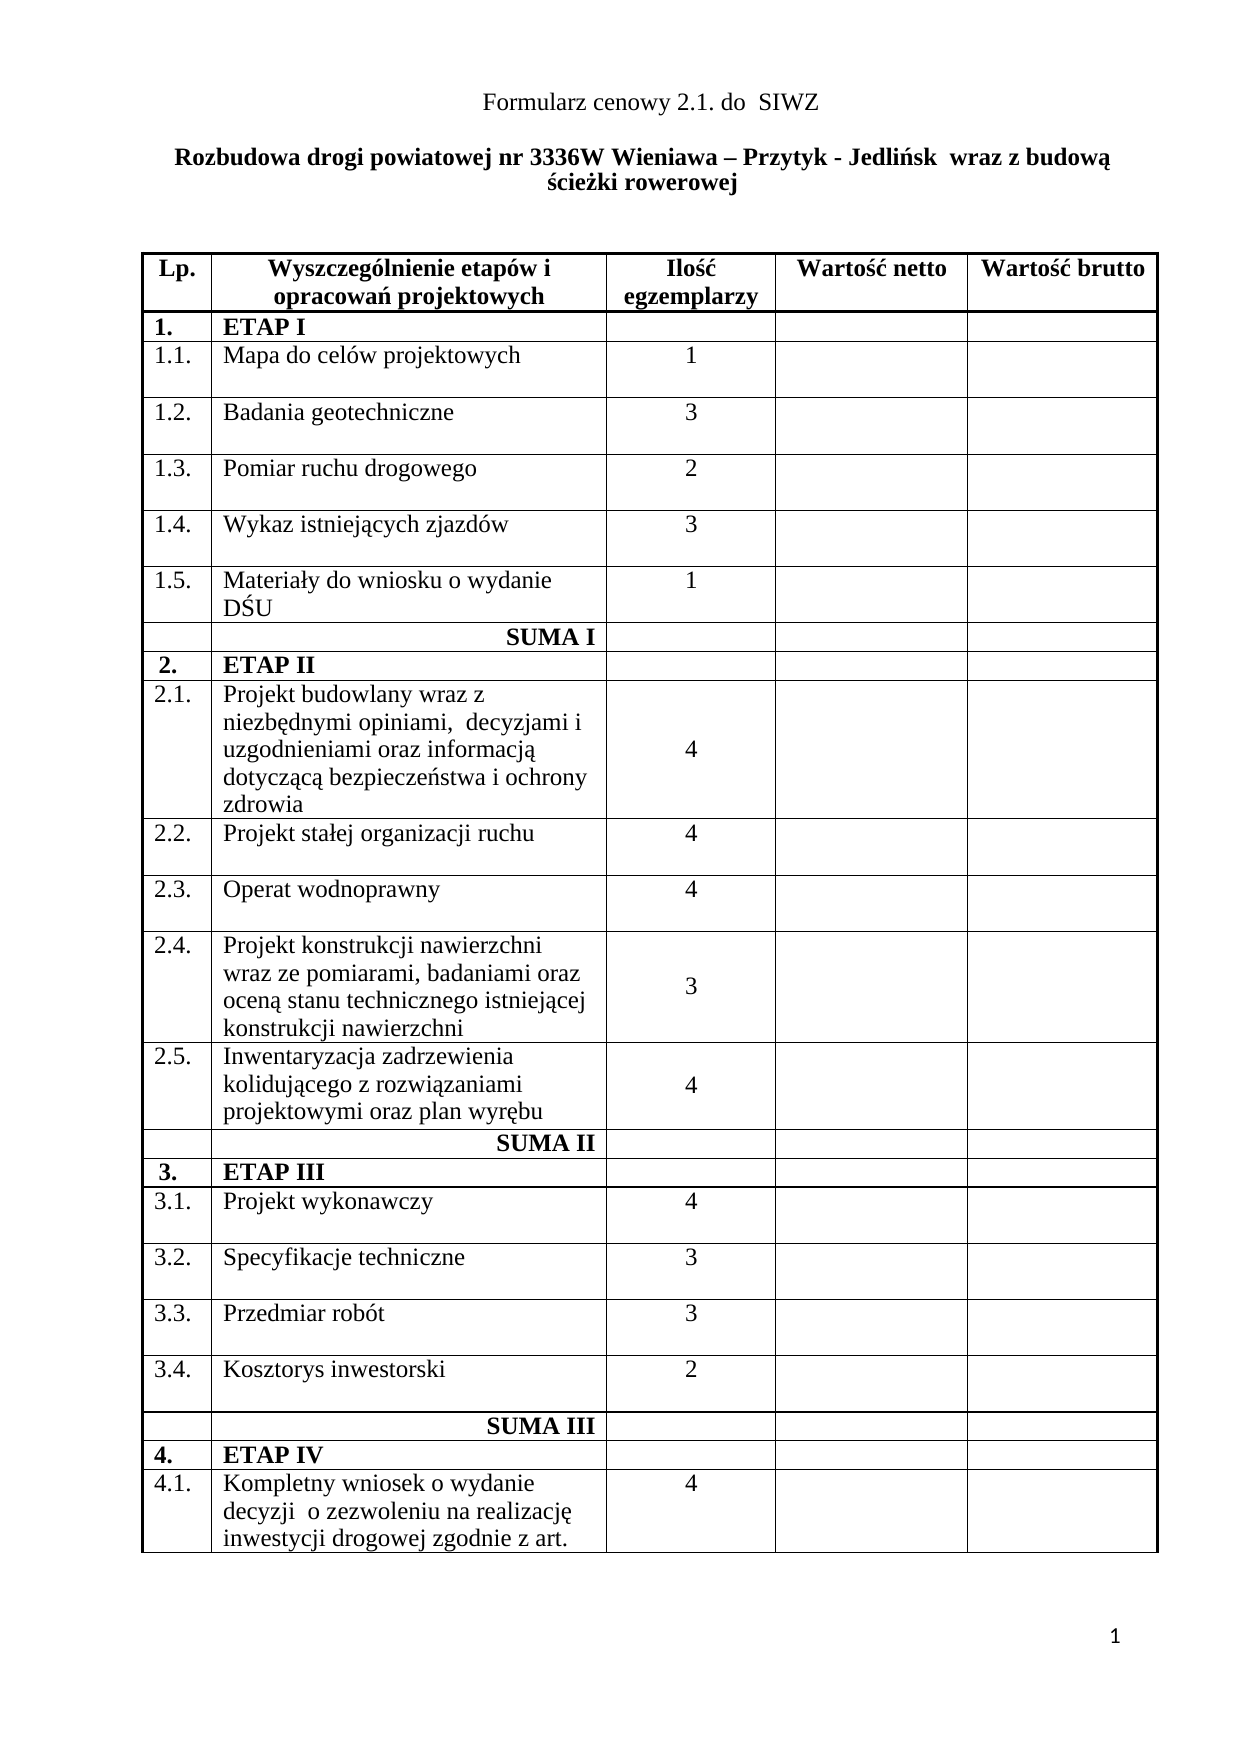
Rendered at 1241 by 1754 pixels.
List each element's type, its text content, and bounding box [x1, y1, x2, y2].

table_cell 3 [607, 1244, 775, 1299]
table_cell 3 [607, 398, 775, 453]
table_cell [968, 342, 1156, 397]
table_cell 3 [607, 932, 775, 1042]
table_cell [776, 1130, 967, 1157]
table_cell 4 [607, 1470, 775, 1552]
table_cell [144, 1188, 211, 1243]
table_cell 4 [607, 876, 775, 931]
table_cell [776, 455, 967, 510]
table_cell [776, 567, 967, 622]
table_cell [144, 819, 211, 874]
table_cell [776, 398, 967, 453]
table_cell [144, 1244, 211, 1299]
table_cell [968, 1300, 1156, 1355]
table_cell [968, 1130, 1156, 1157]
list Rozbudowa drogi powiatowej nr 3336W Wieniawa – Przytyk - Jedlińsk wraz z budową ścieżki rowerowej [170, 144, 1115, 196]
table_header Ilość egzemplarzy [607, 255, 775, 310]
table_cell [144, 1300, 211, 1355]
table_cell [144, 1159, 211, 1186]
table_header Wartość brutto [968, 255, 1156, 310]
table_cell [776, 681, 967, 818]
table_cell Inwentaryzacja zadrzewienia kolidującego z rozwiązaniami projektowymi oraz plan wyrębu [212, 1043, 606, 1129]
table_cell [776, 1470, 967, 1552]
table_cell [776, 313, 967, 341]
table_cell SUMA I [212, 623, 606, 651]
table_cell [144, 567, 211, 622]
table_cell 4 [607, 1043, 775, 1129]
table_cell SUMA II [212, 1130, 606, 1157]
table_cell [776, 1043, 967, 1129]
table_cell [776, 1244, 967, 1299]
table_cell [607, 1441, 775, 1469]
table_cell [144, 1356, 211, 1411]
table_cell [144, 1130, 211, 1157]
table_cell Projekt stałej organizacji ruchu [212, 819, 606, 874]
table_cell Projekt wykonawczy [212, 1188, 606, 1243]
table_cell [776, 1300, 967, 1355]
table_cell [968, 1244, 1156, 1299]
table_cell [144, 1413, 211, 1440]
table_header Wyszczególnienie etapów i opracowań projektowych [212, 255, 606, 310]
table_cell Operat wodnoprawny [212, 876, 606, 931]
table_cell [144, 313, 211, 341]
table_cell [968, 1188, 1156, 1243]
table_cell [776, 819, 967, 874]
table_cell [968, 313, 1156, 341]
table_cell [968, 623, 1156, 651]
table_cell [144, 342, 211, 397]
table_cell [968, 511, 1156, 566]
table_cell [144, 652, 211, 680]
table_cell [144, 1043, 211, 1129]
table_cell ETAP IV [212, 1441, 606, 1469]
table_cell [776, 1356, 967, 1411]
table_cell [968, 1441, 1156, 1469]
table_cell [144, 623, 211, 651]
table_cell [968, 681, 1156, 818]
table_cell 4 [607, 819, 775, 874]
table_cell [144, 455, 211, 510]
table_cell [212, 1470, 606, 1552]
table_cell Projekt budowlany wraz z niezbędnymi opiniami, decyzjami i uzgodnieniami oraz informacją dotyczącą bezpieczeństwa i ochrony zdrowia [212, 681, 606, 818]
table_cell Projekt konstrukcji nawierzchni wraz ze pomiarami, badaniami oraz oceną stanu technicznego istniejącej konstrukcji nawierzchni [212, 932, 606, 1042]
table_cell [144, 511, 211, 566]
table_cell [144, 932, 211, 1042]
table_cell [776, 876, 967, 931]
table_cell [968, 1159, 1156, 1186]
table_cell 1 [607, 567, 775, 622]
table_cell ETAP I [212, 313, 606, 341]
table_cell [968, 876, 1156, 931]
table_cell Mapa do celów projektowych [212, 342, 606, 397]
table_cell [776, 1413, 967, 1440]
table_cell SUMA III [212, 1413, 606, 1440]
table_cell 4 [607, 1188, 775, 1243]
table_cell [607, 1413, 775, 1440]
table_cell [968, 398, 1156, 453]
table_cell [776, 1188, 967, 1243]
table_header Lp. [144, 255, 211, 310]
table_cell 1 [607, 342, 775, 397]
table_cell [776, 623, 967, 651]
table_cell [776, 511, 967, 566]
table_cell ETAP III [212, 1159, 606, 1186]
table_cell 3 [607, 511, 775, 566]
table_cell [144, 876, 211, 931]
table_cell [776, 1441, 967, 1469]
table_cell [144, 1470, 211, 1552]
table_cell [776, 932, 967, 1042]
table_cell [776, 652, 967, 680]
table_cell ETAP II [212, 652, 606, 680]
table_cell [968, 1413, 1156, 1440]
table_header Wartość netto [776, 255, 967, 310]
table_cell Pomiar ruchu drogowego [212, 455, 606, 510]
text Formularz cenowy 2.1. do SIWZ [141, 89, 1159, 116]
table_cell [968, 1043, 1156, 1129]
table_cell [607, 313, 775, 341]
table_cell 3 [607, 1300, 775, 1355]
table_cell [968, 819, 1156, 874]
table_cell [607, 652, 775, 680]
table_cell [607, 1159, 775, 1186]
table_cell [968, 1356, 1156, 1411]
table_cell [968, 652, 1156, 680]
table_cell Materiały do wniosku o wydanie DŚU [212, 567, 606, 622]
table_cell [968, 567, 1156, 622]
table_cell 4 [607, 681, 775, 818]
table_cell [607, 623, 775, 651]
table_cell 2 [607, 455, 775, 510]
table_cell [968, 1470, 1156, 1552]
table_cell [144, 1441, 211, 1469]
table_cell Wykaz istniejących zjazdów [212, 511, 606, 566]
table_cell [776, 342, 967, 397]
table_cell [968, 455, 1156, 510]
table_cell Specyfikacje techniczne [212, 1244, 606, 1299]
table_cell Przedmiar robót [212, 1300, 606, 1355]
table_cell [144, 681, 211, 818]
table_cell [968, 932, 1156, 1042]
table_cell 2 [607, 1356, 775, 1411]
table_cell [144, 398, 211, 453]
table_cell Kosztorys inwestorski [212, 1356, 606, 1411]
table_cell [607, 1130, 775, 1157]
table_cell [776, 1159, 967, 1186]
table_cell Badania geotechniczne [212, 398, 606, 453]
